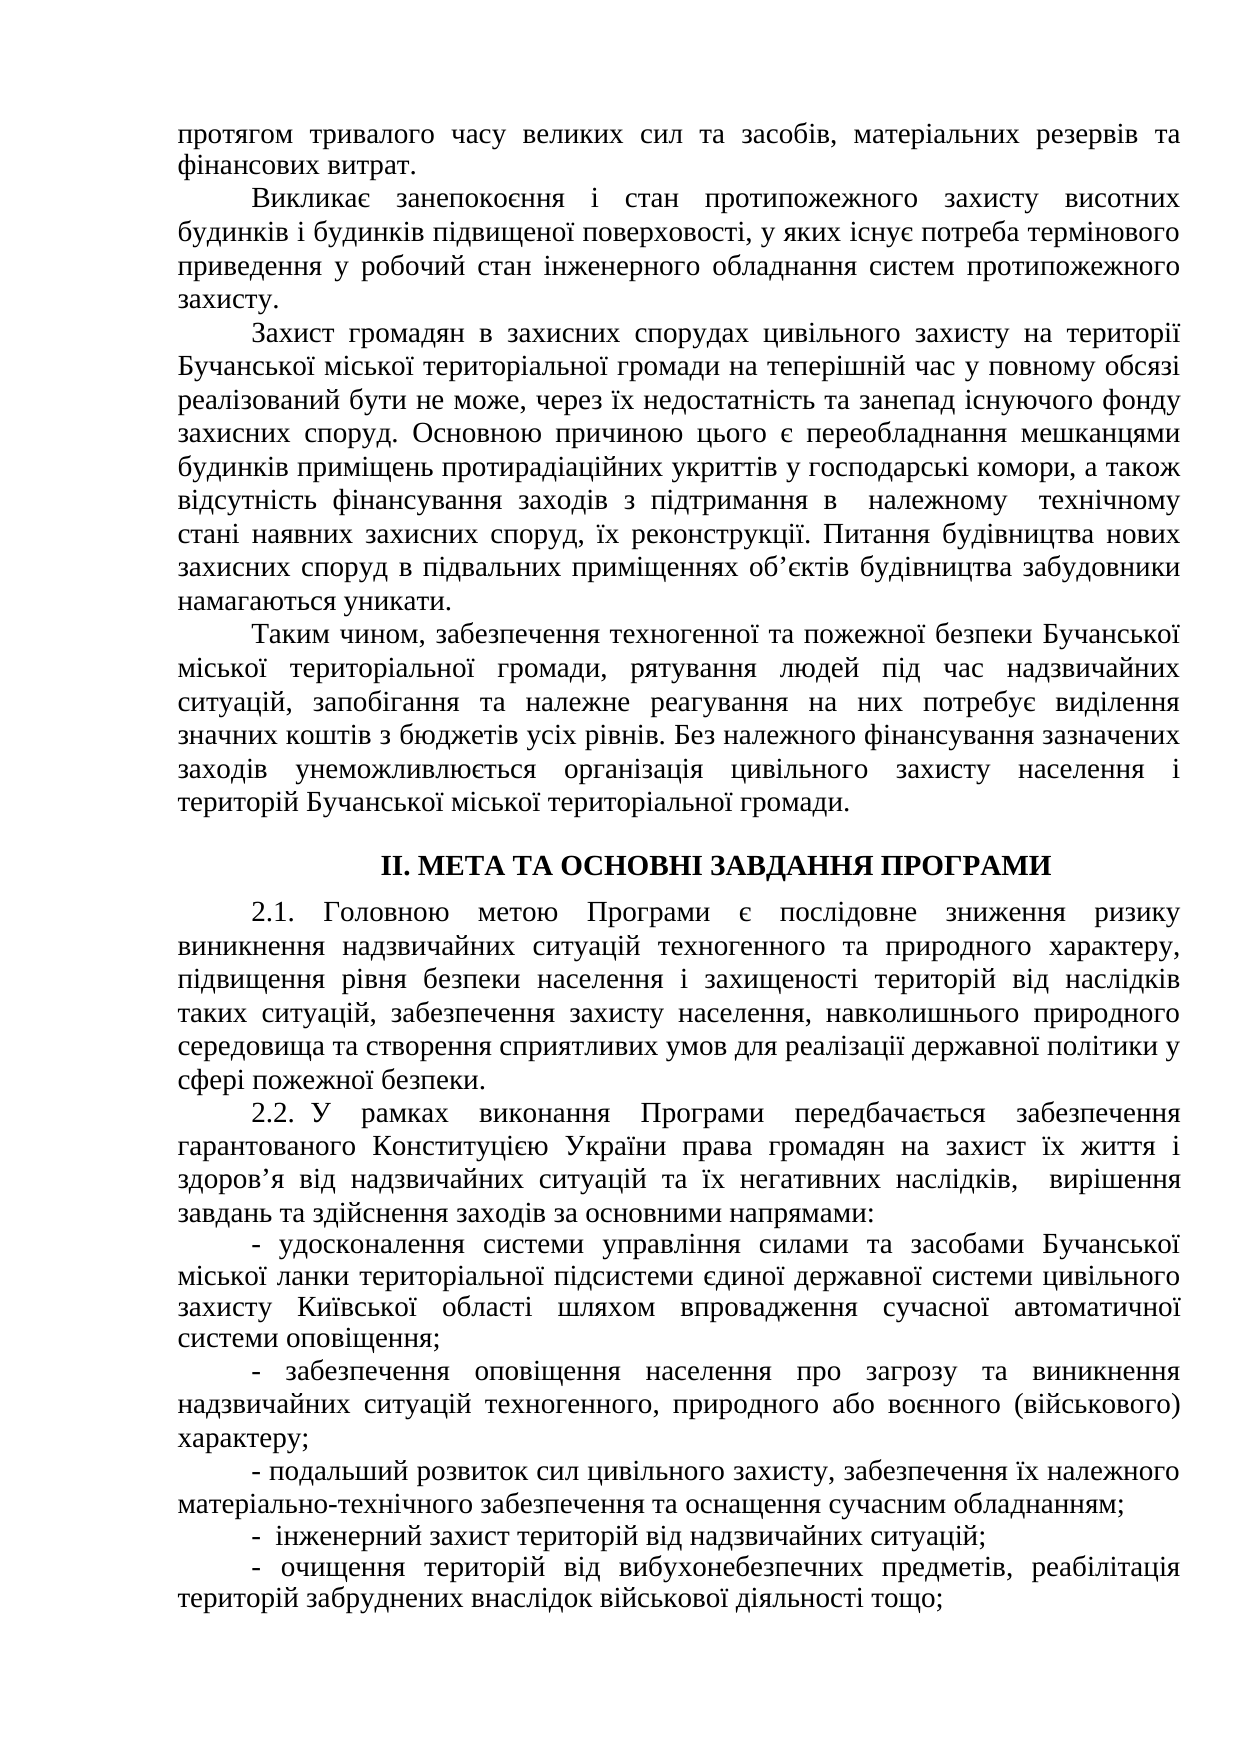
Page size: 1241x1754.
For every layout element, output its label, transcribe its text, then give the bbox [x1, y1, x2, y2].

text - подальший розвиток сил цивільного захисту, забезпечення їх належного матеріально-технічного забезпечення та оснащення сучасним обладнанням; [177, 1454, 1181, 1520]
text - очищення територій від вибухонебезпечних предметів, реабілітація територій забруднених внаслідок військової діяльності тощо; [177, 1552, 1181, 1614]
text - інженерний захист територій від надзвичайних ситуацій; [177, 1520, 1181, 1552]
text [177, 118, 1181, 181]
text - забезпечення оповіщення населення про загрозу та виникнення надзвичайних ситуацій техногенного, природного або воєнного (військового) характеру; [177, 1354, 1181, 1454]
text Таким чином, забезпечення техногенної та пожежної безпеки Бучанської міської територіальної громади, рятування людей під час надзвичайних ситуацій, запобігання та належне реагування на них потребує виділення значних коштів з бюджетів усіх рівнів. Без належного фінансування зазначених заходів унеможливлюється організація цивільного захисту населення і територій Бучанської міської територіальної громади. [177, 617, 1181, 818]
text Захист громадян в захисних спорудах цивільного захисту на території Бучанської міської територіальної громади на теперішній час у повному обсязі реалізований бути не може, через їх недостатність та занепад існуючого фонду захисних споруд. Основною причиною цього є переобладнання мешканцями будинків приміщень протирадіаційних укриттів у господарські комори, а також відсутність фінансування заходів з підтримання в належному технічному стані наявних захисних споруд, їх реконструкції. Питання будівництва нових захисних споруд в підвальних приміщеннях об’єктів будівництва забудовники намагаються уникати. [177, 315, 1181, 617]
text 2.1. Головною метою Програми є послідовне зниження ризику виникнення надзвичайних ситуацій техногенного та природного характеру, підвищення рівня безпеки населення і захищеності територій від наслідків таких ситуацій, забезпечення захисту населення, навколишнього природного середовища та створення сприятливих умов для реалізації державної політики у сфері пожежної безпеки. [177, 894, 1181, 1095]
text Викликає занепокоєння і стан протипожежного захисту висотних будинків і будинків підвищеної поверховості, у яких існує потреба термінового приведення у робочий стан інженерного обладнання систем протипожежного захисту. [177, 181, 1181, 315]
text 2.2. У рамках виконання Програми передбачається забезпечення гарантованого Конституцією України права громадян на захист їх життя і здоров’я від надзвичайних ситуацій та їх негативних наслідків, вирішення завдань та здійснення заходів за основними напрямами: [177, 1095, 1181, 1229]
text ІІ. МЕТА ТА ОСНОВНІ ЗАВДАННЯ ПРОГРАМИ [177, 848, 1181, 882]
text - удосконалення системи управління силами та засобами Бучанської міської ланки територіальної підсистеми єдиної державної системи цивільного захисту Київської області шляхом впровадження сучасної автоматичної системи оповіщення; [177, 1229, 1181, 1354]
